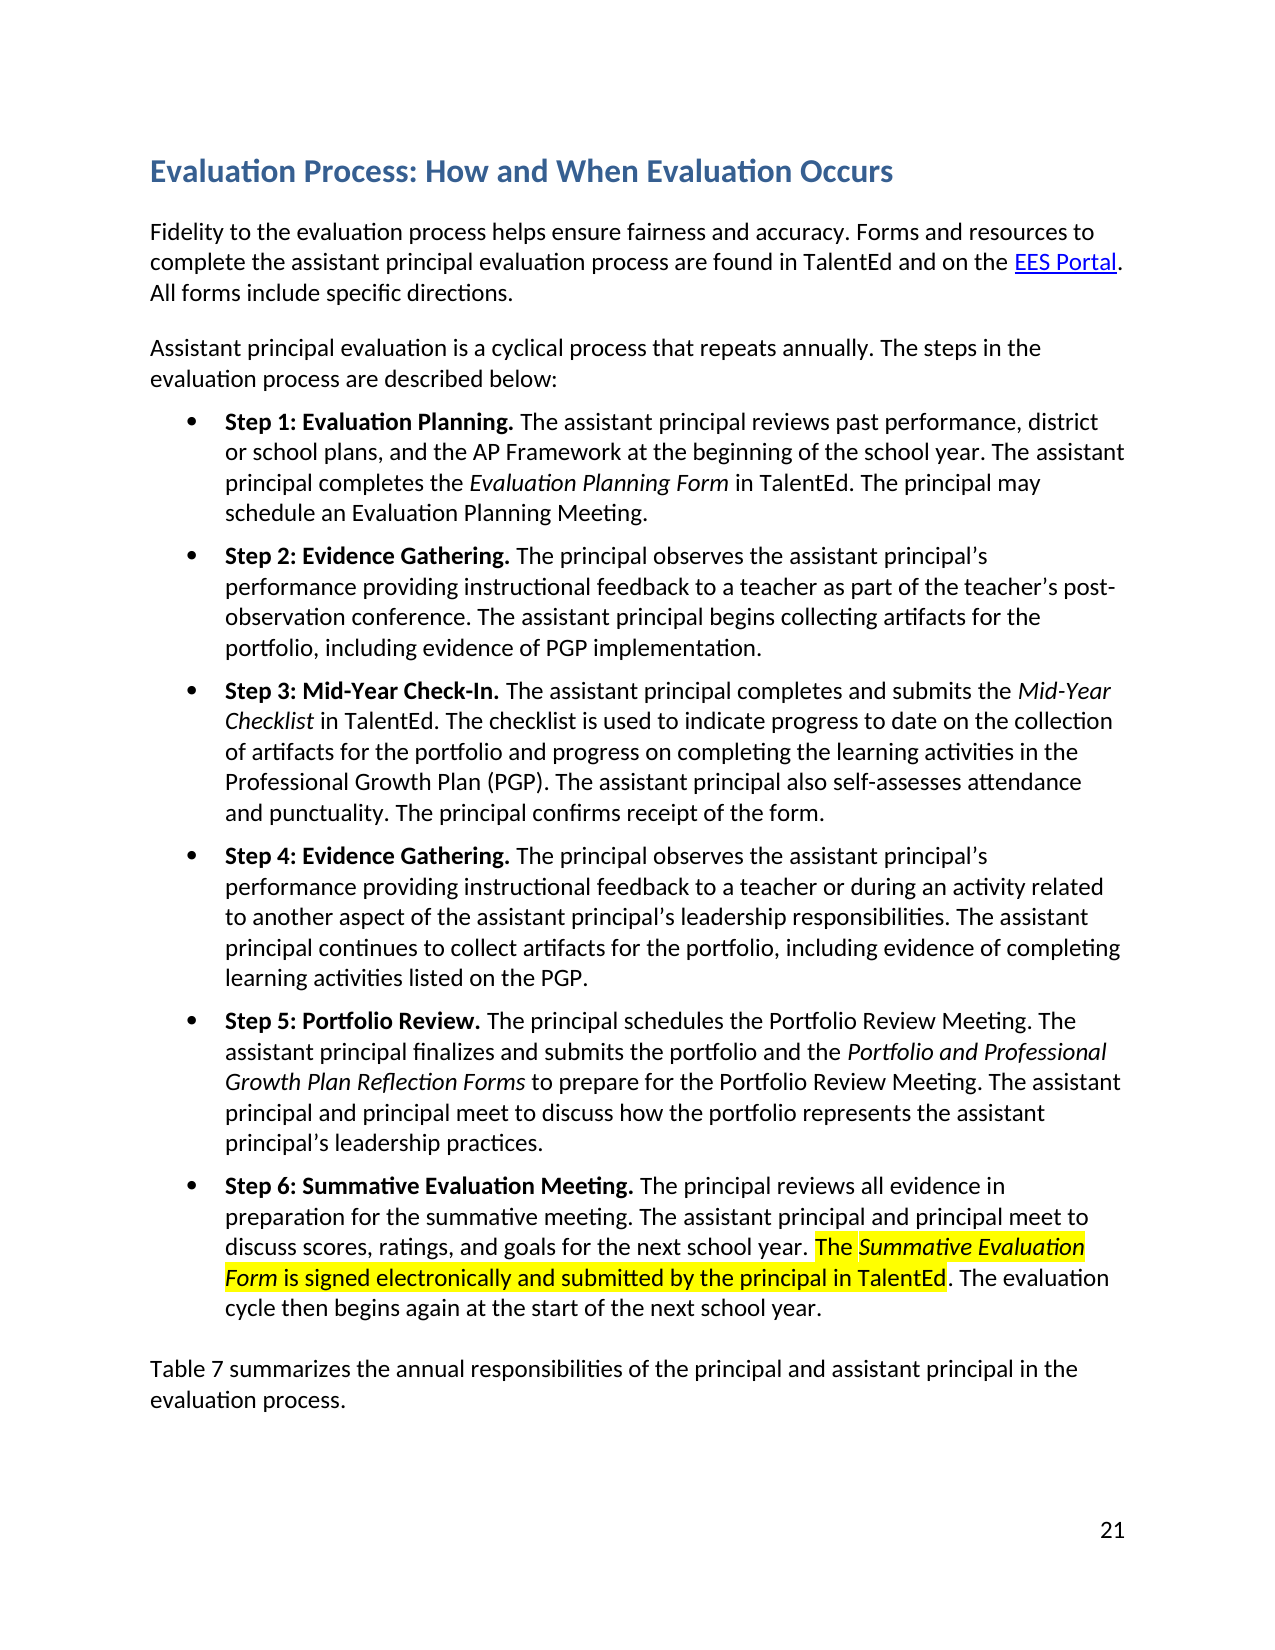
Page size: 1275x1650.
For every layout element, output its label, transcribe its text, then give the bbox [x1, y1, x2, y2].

text Step 2: Evidence Gathering. The principal observes the assistant principal’s performance providing instructional feedback to a teacher as part of the teacher’s post-observation conference. The assistant principal begins collecting artifacts for the portfolio, including evidence of PGP implementation. [187, 540, 1125, 662]
text Step 5: Portfolio Review. The principal schedules the Portfolio Review Meeting. The assistant principal finalizes and submits the portfolio and the Portfolio and Professional Growth Plan Reflection Forms to prepare for the Portfolio Review Meeting. The assistant principal and principal meet to discuss how the portfolio represents the assistant principal’s leadership practices. [187, 1005, 1125, 1158]
text Step 6: Summative Evaluation Meeting. The principal reviews all evidence in preparation for the summative meeting. The assistant principal and principal meet to discuss scores, ratings, and goals for the next school year. The Summative Evaluation Form is signed electronically and submitted by the principal in TalentEd. The evaluation cycle then begins again at the start of the next school year. [187, 1170, 1125, 1323]
subtitle Evaluation Process: How and When Evaluation Occurs [150, 150, 1125, 191]
text Step 3: Mid-Year Check-In. The assistant principal completes and submits the Mid-Year Checklist in TalentEd. The checklist is used to indicate progress to date on the collection of artifacts for the portfolio and progress on completing the learning activities in the Professional Growth Plan (PGP). The assistant principal also self-assesses attendance and punctuality. The principal confirms receipt of the form. [187, 675, 1125, 828]
text Table 7 summarizes the annual responsibilities of the principal and assistant principal in the evaluation process. [150, 1353, 1125, 1414]
text Fidelity to the evaluation process helps ensure fairness and accuracy. Forms and resources to complete the assistant principal evaluation process are found in TalentEd and on the EES Portal. All forms include specific directions. [150, 216, 1125, 307]
text Assistant principal evaluation is a cyclical process that repeats annually. The steps in the evaluation process are described below: [150, 332, 1125, 393]
text Step 1: Evaluation Planning. The assistant principal reviews past performance, district or school plans, and the AP Framework at the beginning of the school year. The assistant principal completes the Evaluation Planning Form in TalentEd. The principal may schedule an Evaluation Planning Meeting. [187, 406, 1125, 528]
text Step 4: Evidence Gathering. The principal observes the assistant principal’s performance providing instructional feedback to a teacher or during an activity related to another aspect of the assistant principal’s leadership responsibilities. The assistant principal continues to collect artifacts for the portfolio, including evidence of completing learning activities listed on the PGP. [187, 840, 1125, 993]
